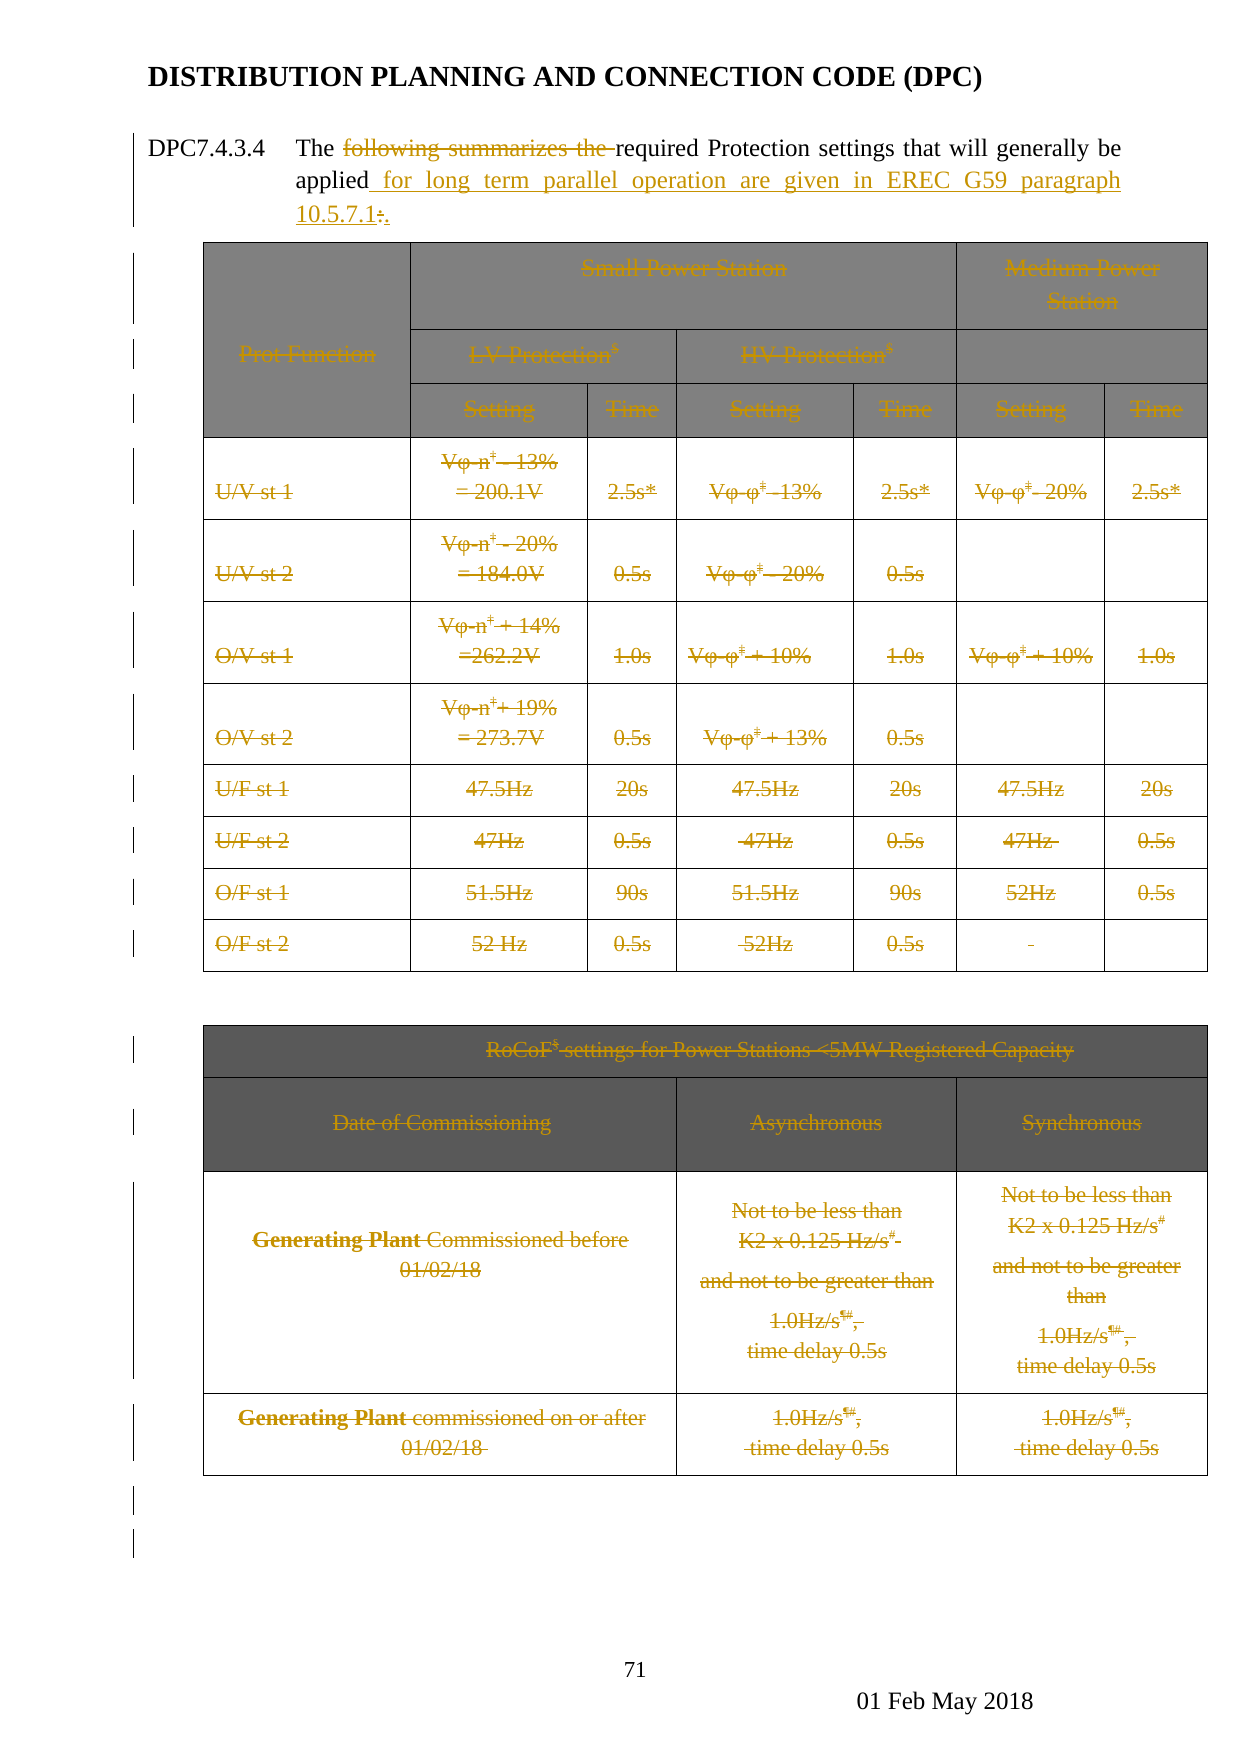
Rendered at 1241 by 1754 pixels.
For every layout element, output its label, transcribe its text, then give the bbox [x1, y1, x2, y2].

table_cell [411, 869, 587, 919]
text DPC7.4.3.4 The required Protection settings that will generally be applied [148, 133, 1122, 227]
table_header [411, 243, 956, 329]
table_cell [957, 765, 1104, 816]
table_cell [854, 602, 956, 682]
table_cell [677, 684, 853, 764]
table_cell [854, 765, 956, 816]
table_cell [957, 920, 1104, 971]
table_header [204, 243, 410, 437]
table_cell [1105, 684, 1207, 764]
table_cell [588, 384, 676, 437]
table_cell [588, 817, 676, 868]
table_cell [1105, 817, 1207, 868]
table_cell [411, 765, 587, 816]
table_cell [957, 1172, 1207, 1393]
table_cell [957, 869, 1104, 919]
table_cell [1105, 602, 1207, 682]
table_cell [204, 1394, 676, 1475]
table_cell [957, 438, 1104, 519]
table_cell [1105, 438, 1207, 519]
table_cell [957, 1394, 1207, 1475]
table_cell [411, 602, 587, 682]
table_cell [1105, 520, 1207, 601]
table_header [204, 1026, 1207, 1077]
table_cell [677, 765, 853, 816]
table_cell [957, 1078, 1207, 1171]
table_cell [411, 438, 587, 519]
table_cell [854, 438, 956, 519]
table_cell [588, 869, 676, 919]
table_cell [411, 330, 676, 383]
table_cell [677, 1078, 956, 1171]
table_cell [204, 765, 410, 816]
table_cell [957, 384, 1104, 437]
table_cell [677, 817, 853, 868]
table_cell [411, 384, 587, 437]
table_cell [204, 1078, 676, 1171]
table_cell [854, 520, 956, 601]
table_cell [957, 684, 1104, 764]
table_cell [854, 817, 956, 868]
table_cell [1105, 920, 1207, 971]
table_cell [204, 520, 410, 601]
table_cell [957, 602, 1104, 682]
table_cell [588, 684, 676, 764]
table_cell [677, 602, 853, 682]
table_cell [588, 438, 676, 519]
table_header [957, 243, 1207, 329]
table_cell [204, 869, 410, 919]
table_cell [677, 384, 853, 437]
table_cell [588, 520, 676, 601]
table_cell [677, 1394, 956, 1475]
table_cell [411, 920, 587, 971]
table_cell [588, 920, 676, 971]
table_cell [677, 520, 853, 601]
table_cell [854, 684, 956, 764]
table_cell [204, 817, 410, 868]
table_cell [854, 384, 956, 437]
table_cell [204, 1172, 676, 1393]
table_cell [957, 330, 1207, 383]
table_cell [677, 920, 853, 971]
table_cell [411, 817, 587, 868]
table_cell [1105, 384, 1207, 437]
table_cell [588, 765, 676, 816]
table_cell [854, 869, 956, 919]
table_cell [957, 520, 1104, 601]
table_cell [677, 330, 956, 383]
table_cell [411, 684, 587, 764]
table_cell [411, 520, 587, 601]
table_cell [204, 684, 410, 764]
table_cell [677, 438, 853, 519]
table_cell [1105, 765, 1207, 816]
table_cell [1105, 869, 1207, 919]
table_cell [677, 869, 853, 919]
table_cell [204, 438, 410, 519]
table_cell [677, 1172, 956, 1393]
table_cell [957, 817, 1104, 868]
table_cell [588, 602, 676, 682]
table_cell [854, 920, 956, 971]
table_cell [204, 920, 410, 971]
table_cell [204, 602, 410, 682]
